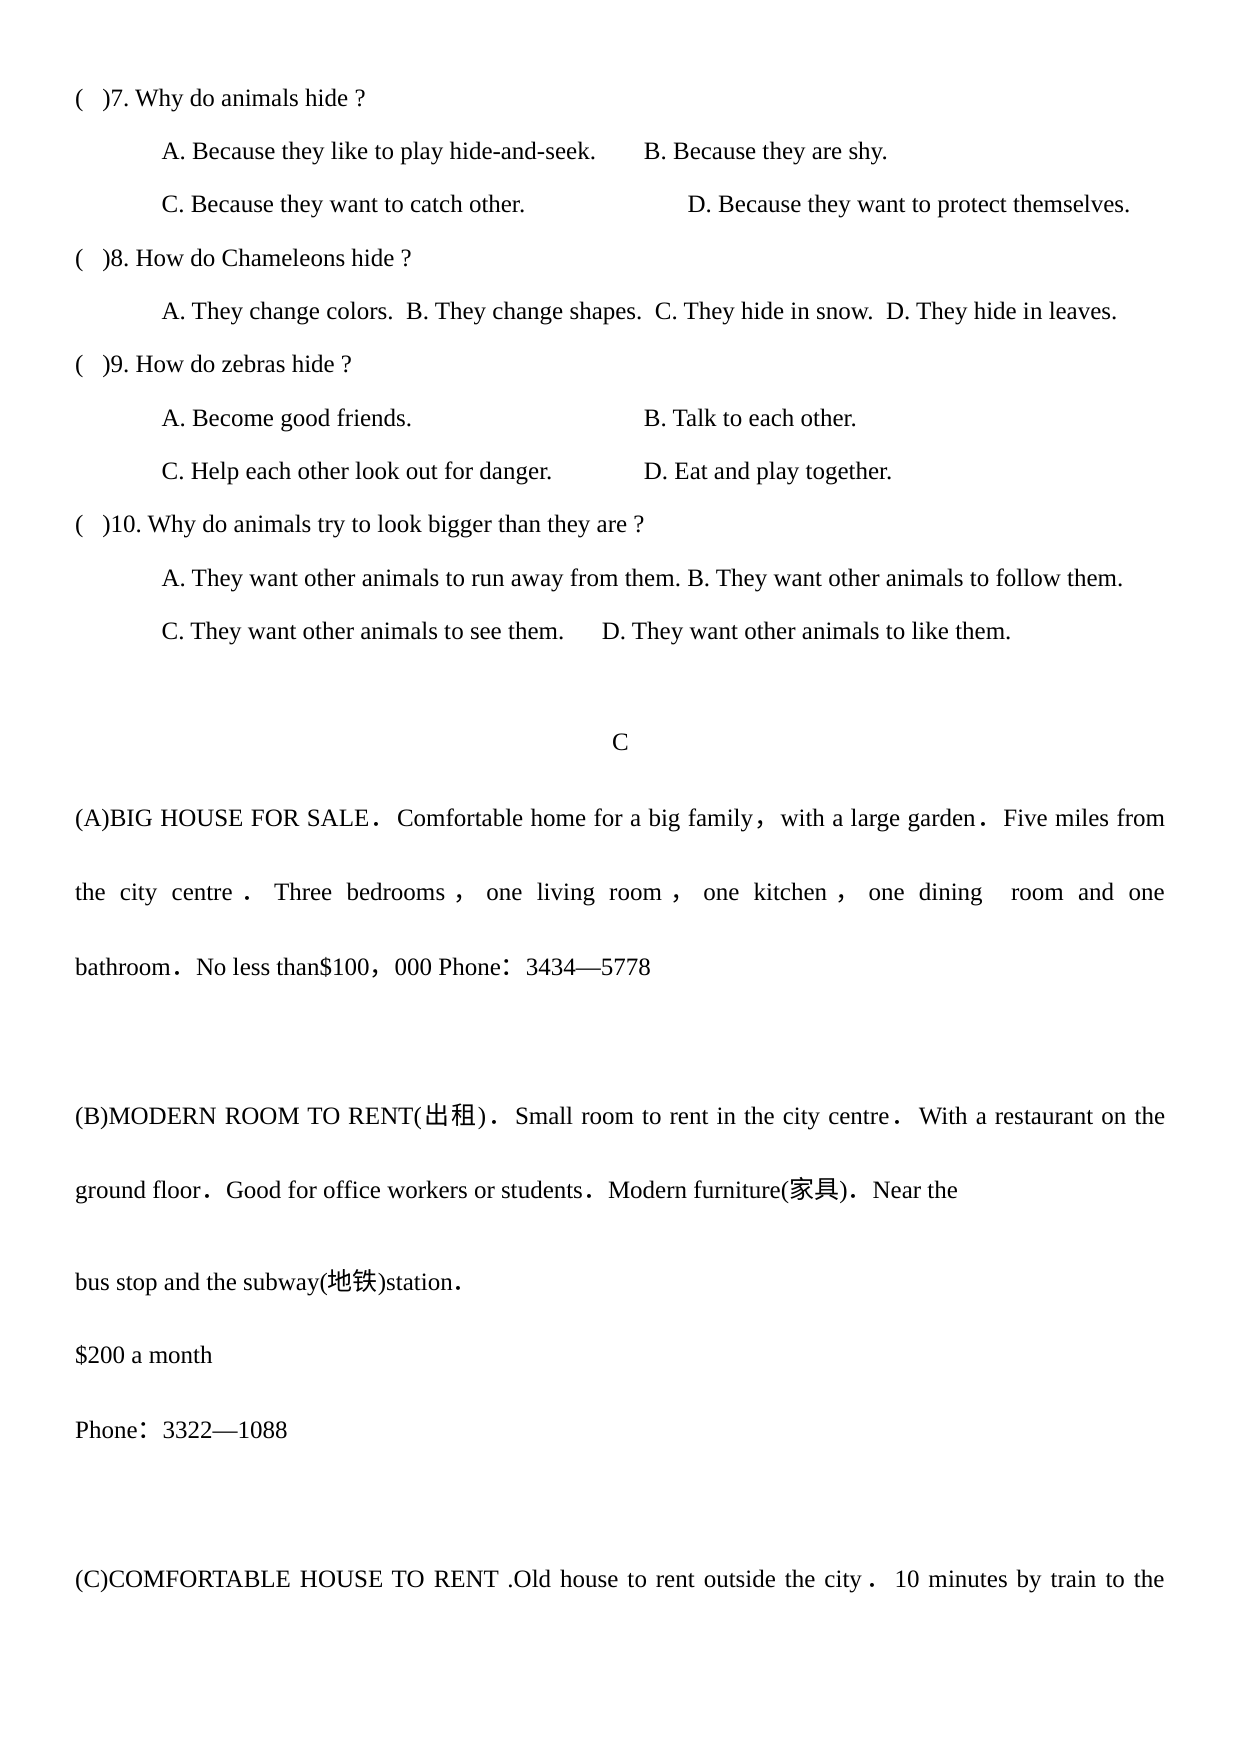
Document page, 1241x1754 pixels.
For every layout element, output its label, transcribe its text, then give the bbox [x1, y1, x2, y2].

text C. Help each other look out for danger. D. Eat and play together. [75, 454, 1165, 487]
text (A)BIG HOUSE FOR SALE．Comfortable home for a big family，with a large garden．Five miles from the city centre．Three bedrooms，one living room，one kitchen，one dining room and one bathroom．No less than$100，000 Phone：3434—5778 [75, 783, 1165, 997]
text ( )7. Why do animals hide ? [75, 81, 1165, 113]
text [75, 1544, 1165, 1609]
text Phone：3322—1088 [75, 1396, 1165, 1461]
text A. They want other animals to run away from them. B. They want other animals to follow them. [75, 561, 1165, 593]
text C. They want other animals to see them. D. They want other animals to like them. [75, 614, 1165, 647]
text bus stop and the subway(地铁)station． [75, 1247, 1165, 1312]
text ( )8. How do Chameleons hide ? [75, 241, 1165, 273]
text (B)MODERN ROOM TO RENT(出租)．Small room to rent in the city centre．With a restaurant on the ground floor．Good for office workers or students．Modern furniture(家具)．Near the [75, 1081, 1165, 1221]
text A. Become good friends. B. Talk to each other. [75, 401, 1165, 433]
text ( )9. How do zebras hide ? [75, 347, 1165, 380]
text A. Because they like to play hide-and-seek. B. Because they are shy. [75, 134, 1165, 167]
text C. Because they want to catch other. D. Because they want to protect themselves. [75, 187, 1165, 220]
text C [75, 725, 1165, 757]
text $200 a month [75, 1338, 1165, 1371]
text A. They change colors. B. They change shapes. C. They hide in snow. D. They hide in leaves. [75, 294, 1165, 327]
text ( )10. Why do animals try to look bigger than they are ? [75, 507, 1165, 540]
